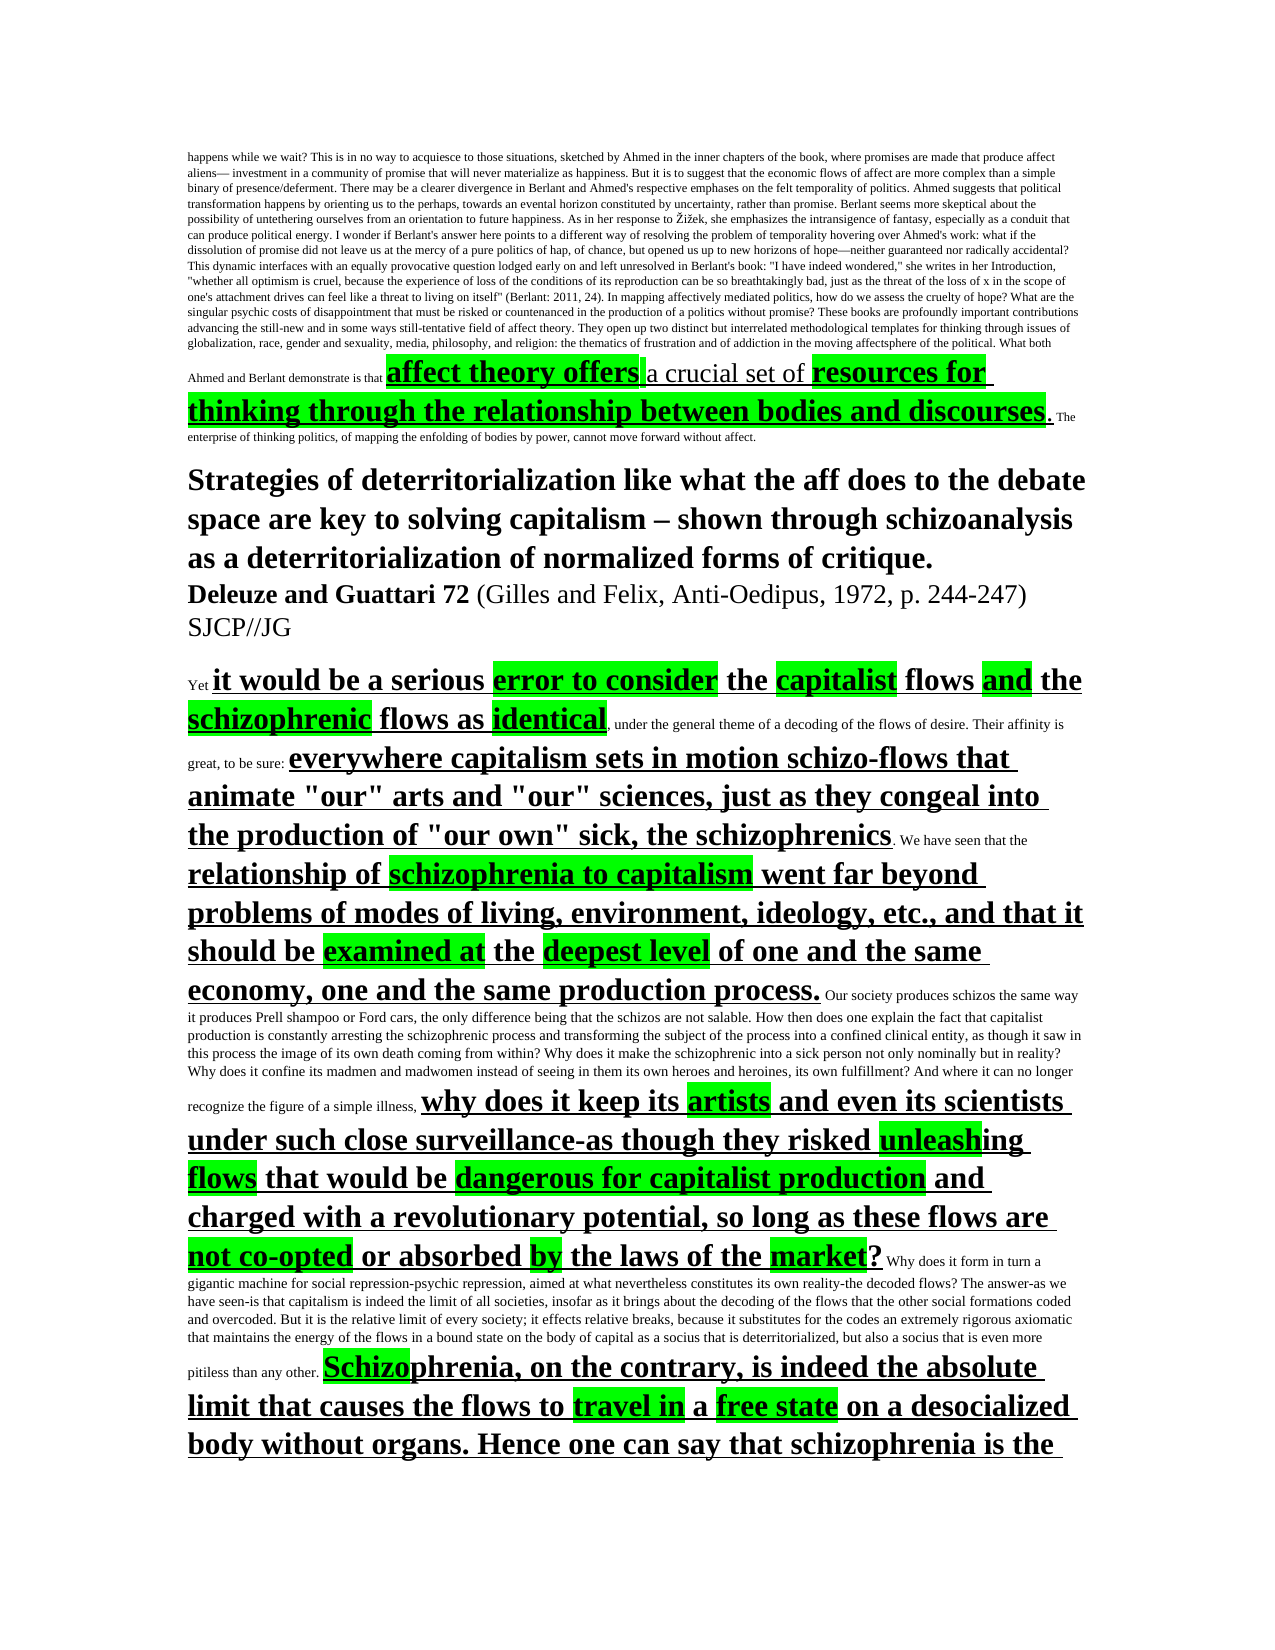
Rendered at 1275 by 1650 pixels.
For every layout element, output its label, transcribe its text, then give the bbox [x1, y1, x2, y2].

subtitle Strategies of deterritorialization like what the aff does to the debate space are key to solving capitalism – shown through schizoanalysis as a deterritorialization of normalized forms of critique. [187, 461, 1087, 575]
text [187, 661, 1087, 1462]
text Deleuze and Guattari 72 (Gilles and Felix, Anti-Oedipus, 1972, p. 244-247) SJCP//JG [187, 578, 1087, 642]
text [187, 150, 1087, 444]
